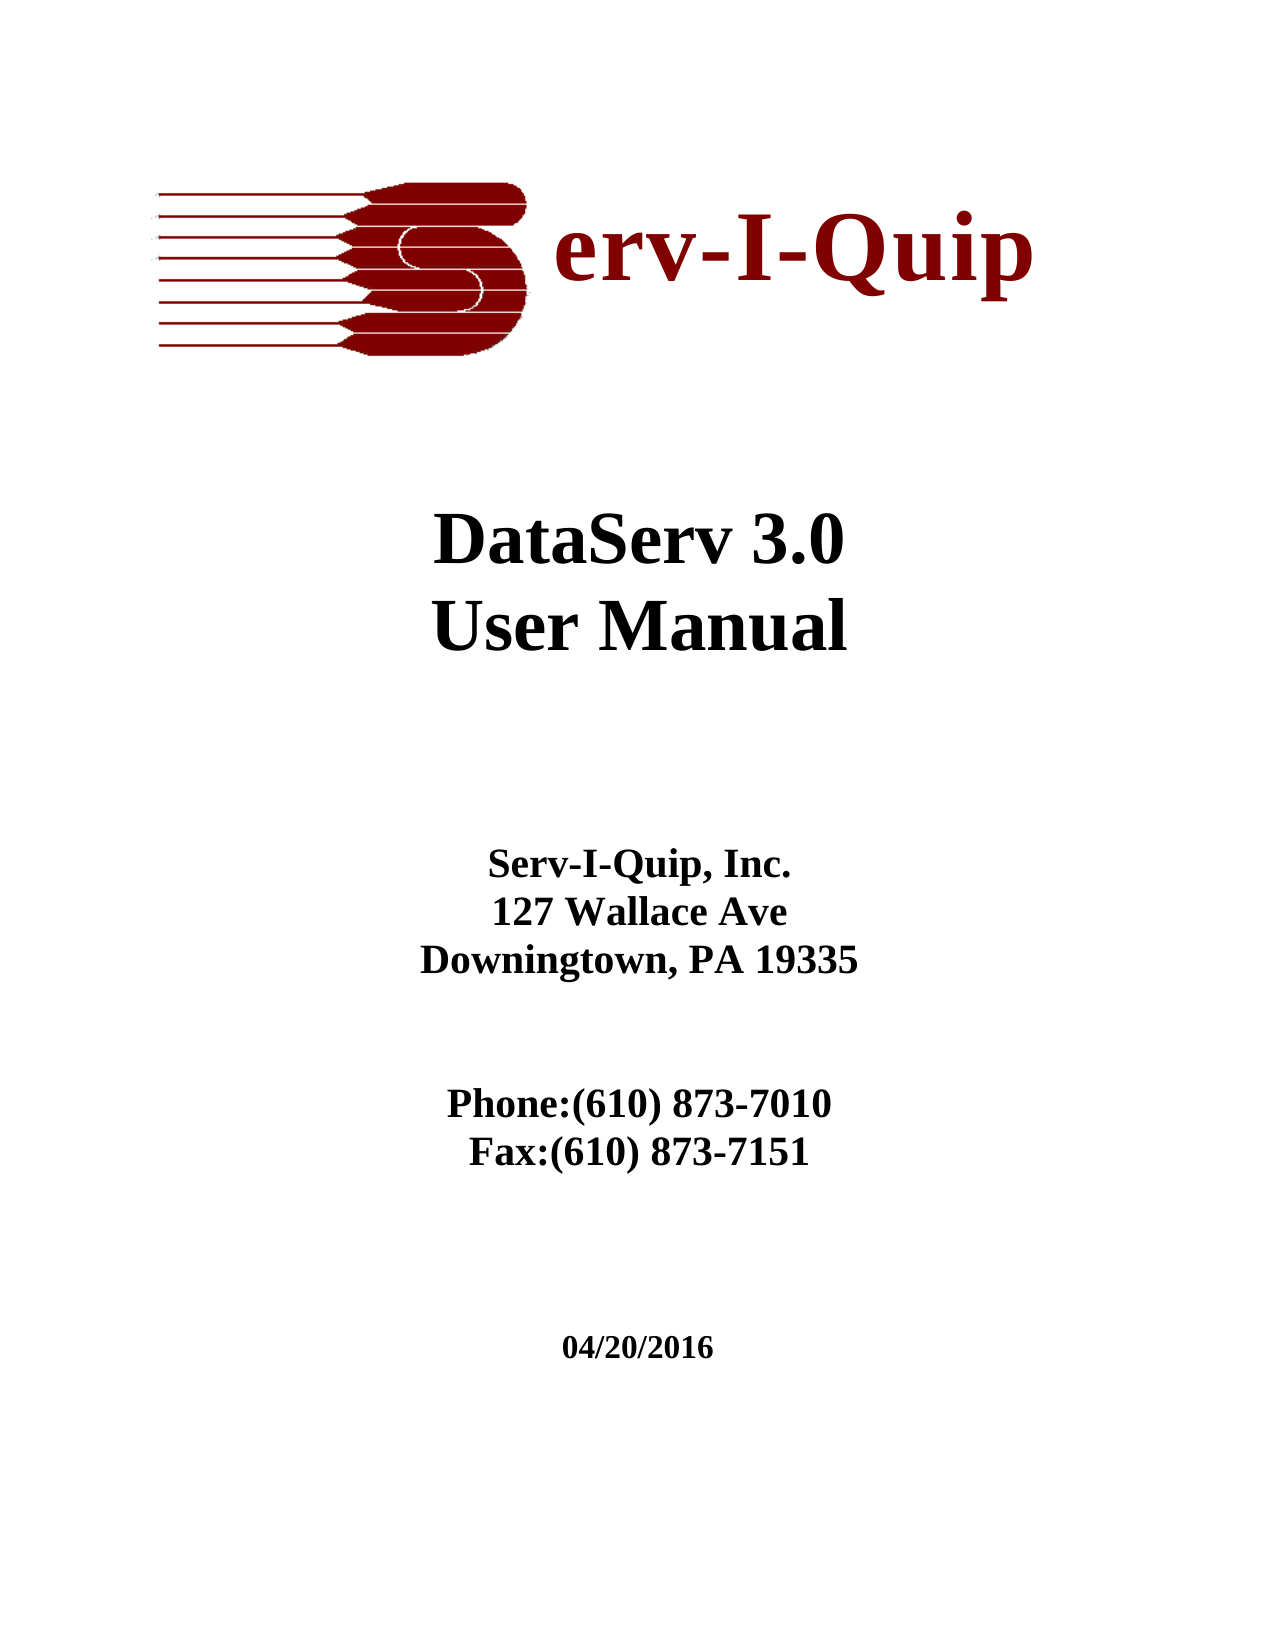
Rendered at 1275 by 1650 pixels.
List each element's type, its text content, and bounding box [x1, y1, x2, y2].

text Downingtown, PA 19335 [150, 934, 1129, 982]
text User Manual [150, 580, 1129, 666]
text 127 Wallace Ave [150, 887, 1129, 934]
text Fax:(610) 873-7151 [150, 1126, 1129, 1174]
text 04/20/2016 [150, 1327, 1125, 1366]
text Serv-I-Quip, Inc. [150, 839, 1129, 887]
text DataServ 3.0 [150, 494, 1129, 580]
picture [150, 150, 554, 386]
text Phone:(610) 873-7010 [150, 1078, 1129, 1126]
